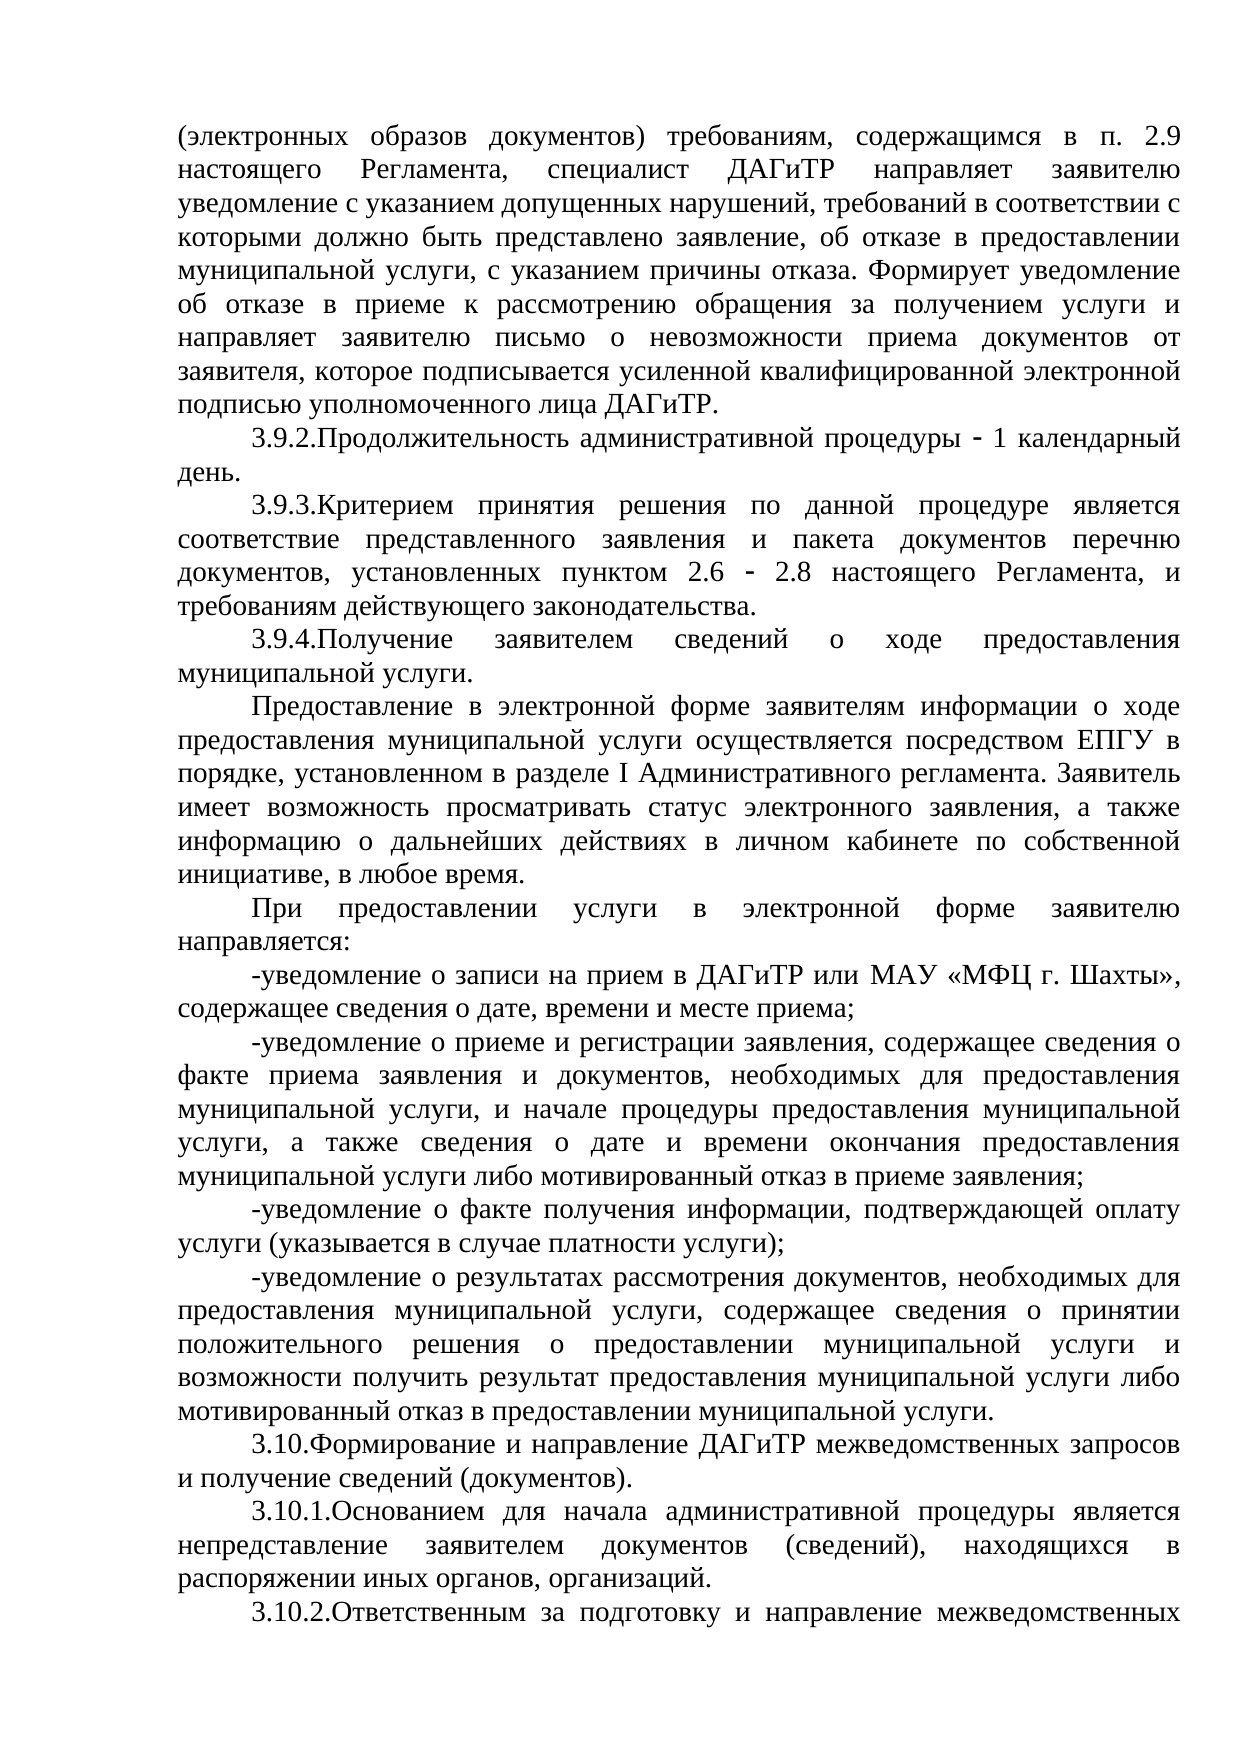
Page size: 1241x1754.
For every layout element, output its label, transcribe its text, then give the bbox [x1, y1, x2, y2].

text -уведомление о записи на прием в ДАГиТР или МАУ «МФЦ г. Шахты», содержащее сведения о дате, времени и месте приема; [177, 957, 1181, 1024]
text -уведомление о результатах рассмотрения документов, необходимых для предоставления муниципальной услуги, содержащее сведения о принятии положительного решения о предоставлении муниципальной услуги и возможности получить результат предоставления муниципальной услуги либо мотивированный отказ в предоставлении муниципальной услуги. [177, 1259, 1181, 1426]
text -уведомление о приеме и регистрации заявления, содержащее сведения о факте приема заявления и документов, необходимых для предоставления муниципальной услуги, и начале процедуры предоставления муниципальной услуги, а также сведения о дате и времени окончания предоставления муниципальной услуги либо мотивированный отказ в приеме заявления; [177, 1024, 1181, 1192]
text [177, 118, 1181, 420]
text Предоставление в электронной форме заявителям информации о ходе предоставления муниципальной услуги осуществляется посредством ЕПГУ в порядке, установленном в разделе I Административного регламента. Заявитель имеет возможность просматривать статус электронного заявления, а также информацию о дальнейших действиях в личном кабинете по собственной инициативе, в любое время. [177, 688, 1181, 890]
text 3.10.1.Основанием для начала административной процедуры является непредставление заявителем документов (сведений), находящихся в распоряжении иных органов, организаций. [177, 1493, 1181, 1594]
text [177, 1594, 1181, 1628]
text -уведомление о факте получения информации, подтверждающей оплату услуги (указывается в случае платности услуги); [177, 1192, 1181, 1259]
text При предоставлении услуги в электронной форме заявителю направляется: [177, 890, 1181, 957]
text 3.9.2.Продолжительность административной процедуры 1 календарный день. [177, 420, 1181, 487]
text 3.9.3.Критерием принятия решения по данной процедуре является соответствие представленного заявления и пакета документов перечню документов, установленных пунктом 2.6 2.8 настоящего Регламента, и требованиям действующего законодательства. [177, 487, 1181, 621]
text 3.10.Формирование и направление ДАГиТР межведомственных запросов и получение сведений (документов). [177, 1426, 1181, 1493]
text 3.9.4.Получение заявителем сведений о ходе предоставления муниципальной услуги. [177, 621, 1181, 688]
